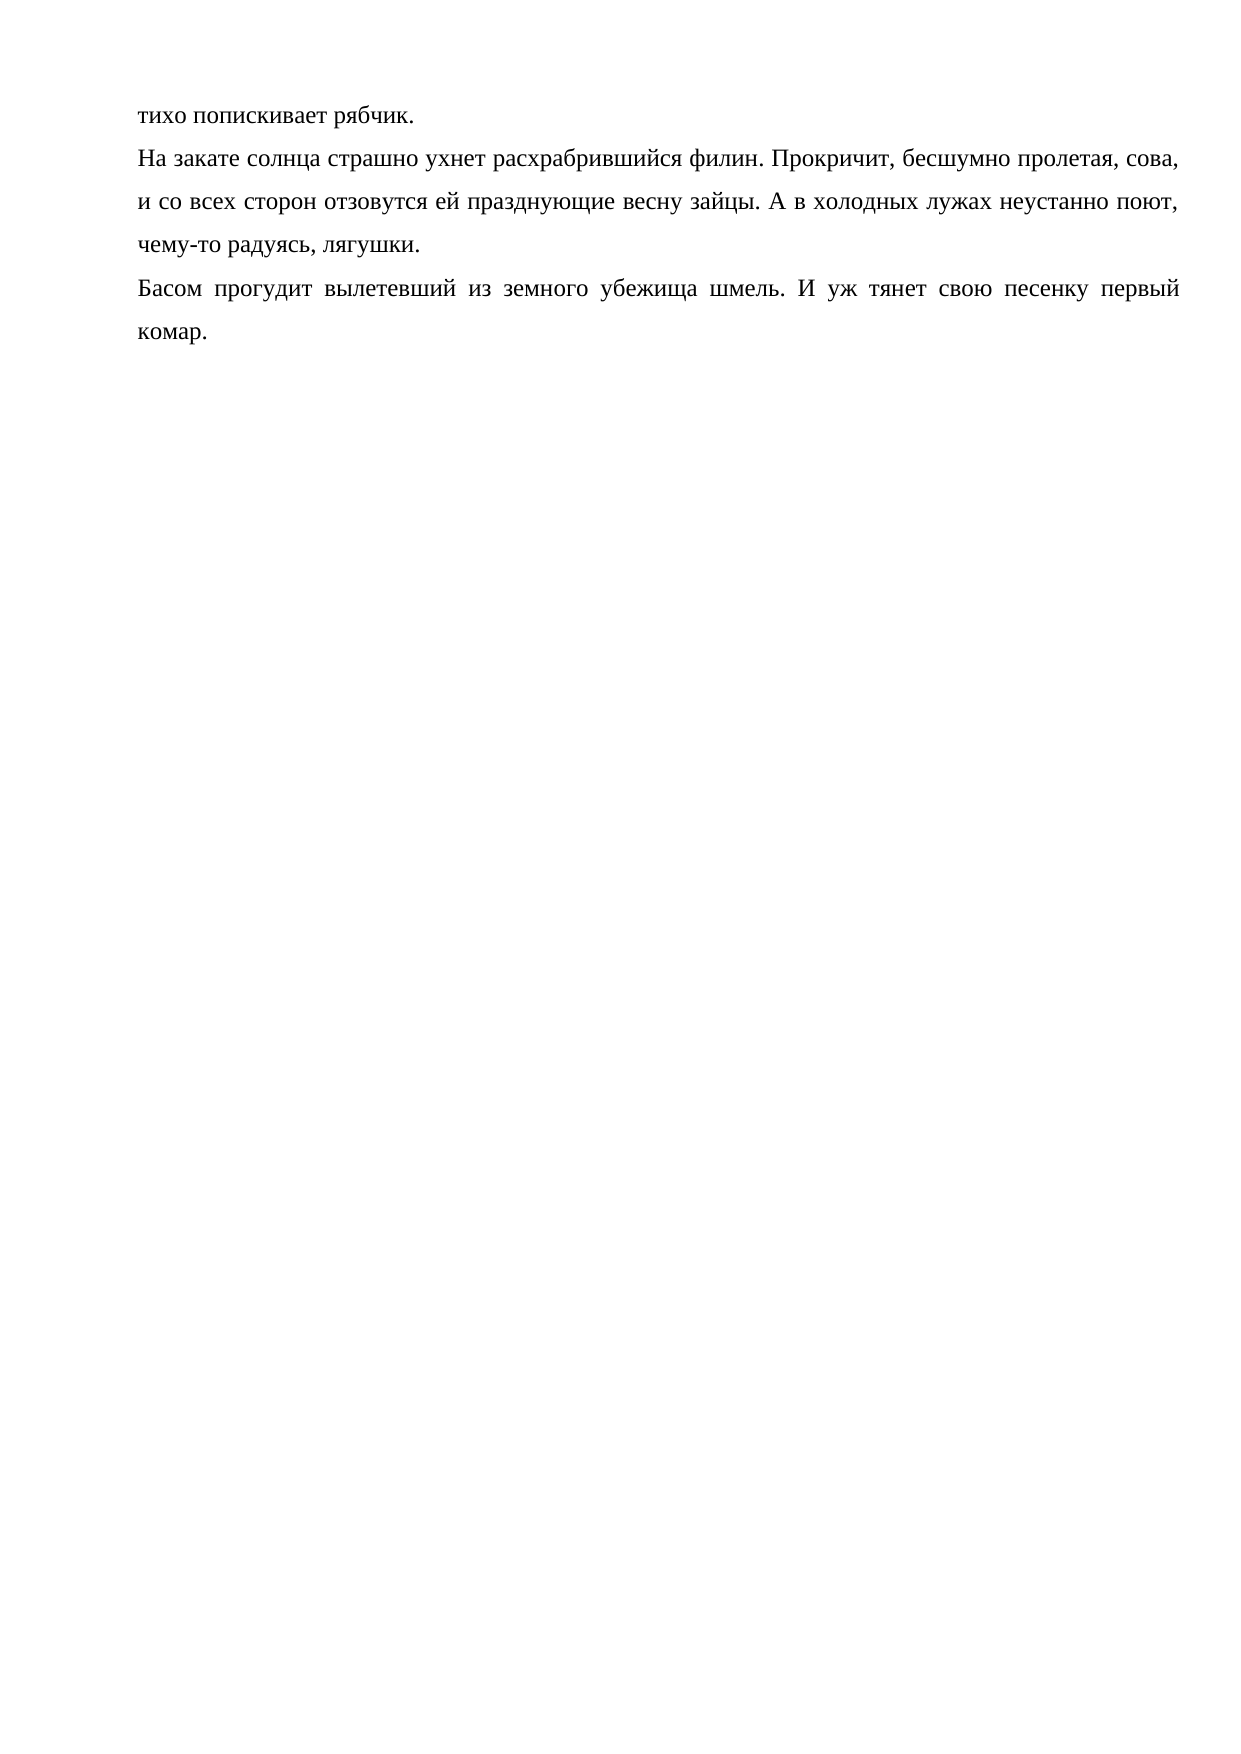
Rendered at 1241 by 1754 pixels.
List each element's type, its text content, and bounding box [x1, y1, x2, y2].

text Басом прогудит вылетевший из земного убежища шмель. И уж тянет свою песенку первый комар. [137, 273, 1179, 344]
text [137, 100, 1180, 129]
text На закате солнца страшно ухнет расхрабрившийся филин. Прокричит, бесшумно пролетая, сова, и со всех сторон отзовутся ей празднующие весну зайцы. А в холодных лужах неустанно поют, чему-то радуясь, лягушки. [137, 143, 1180, 258]
